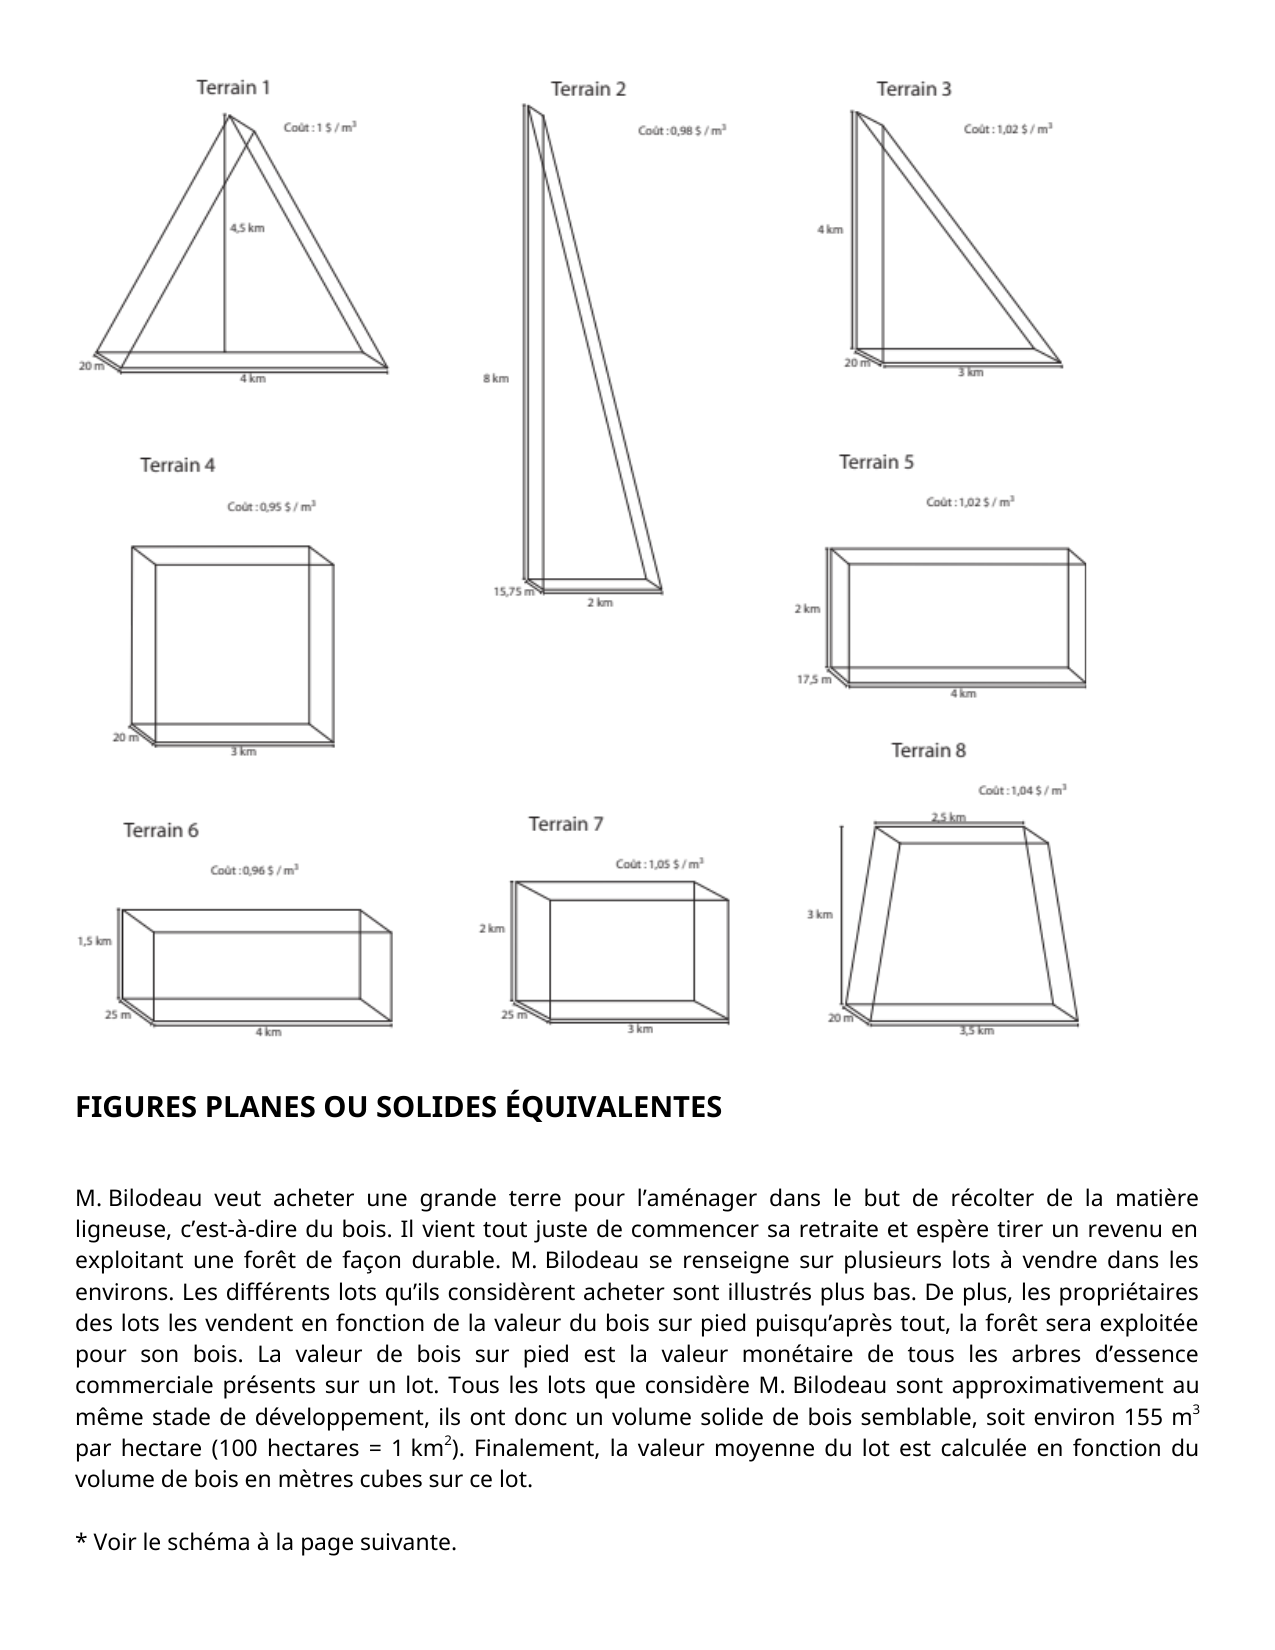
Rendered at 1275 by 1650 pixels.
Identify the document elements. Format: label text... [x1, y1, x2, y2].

text M. Bilodeau veut acheter une grande terre pour l’aménager dans le but de récolter de la matière ligneuse, c’est-à-dire du bois. Il vient tout juste de commencer sa retraite et espère tirer un revenu en exploitant une forêt de façon durable. M. Bilodeau se renseigne sur plusieurs lots à vendre dans les environs. Les différents lots qu’ils considèrent acheter sont illustrés plus bas. De plus, les propriétaires des lots les vendent en fonction de la valeur du bois sur pied puisqu’après tout, la forêt sera exploitée pour son bois. La valeur de bois sur pied est la valeur monétaire de tous les arbres d’essence commerciale présents sur un lot. Tous les lots que considère M. Bilodeau sont approximativement au même stade de développement, ils ont donc un volume solide de bois semblable, soit environ 155 m3 par hectare (100 hectares = 1 km2). Finalement, la valeur moyenne du lot est calculée en fonction du volume de bois en mètres cubes sur ce lot. [75, 1182, 1200, 1494]
text Figures planes ou solides équivalentes [75, 1086, 1200, 1126]
text * Voir le schéma à la page suivante. [75, 1525, 1200, 1557]
